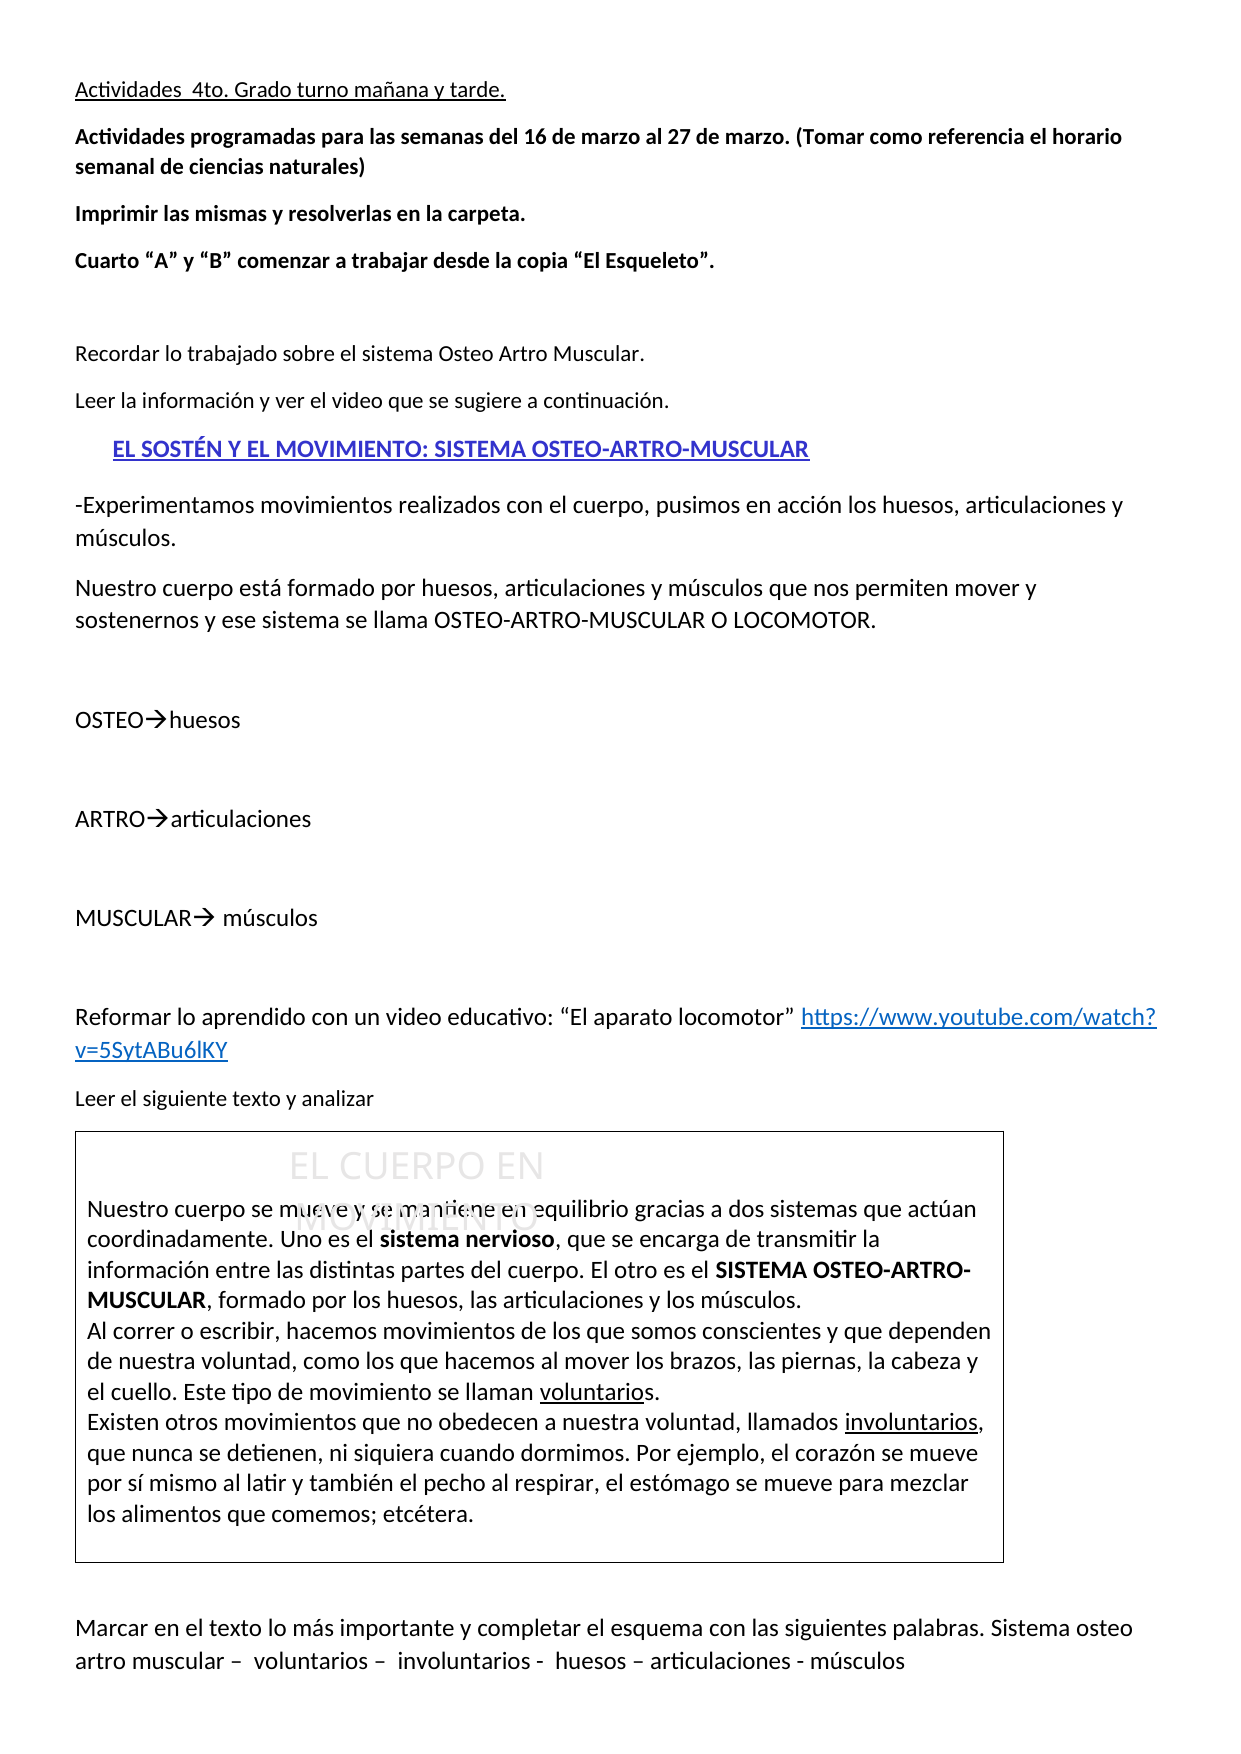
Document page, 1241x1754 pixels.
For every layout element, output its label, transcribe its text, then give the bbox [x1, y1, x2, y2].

table_header Nuestro cuerpo se mueve y se mantiene en equilibrio gracias a dos sistemas que actúan coordinadamente. Uno es el sistema nervioso, que se encarga de transmitir la información entre las distintas partes del cuerpo. El otro es el SISTEMA OSTEO-ARTRO-MUSCULAR, formado por los huesos, las articulaciones y los músculos. Al correr o escribir, hacemos movimientos de los que somos conscientes y que dependen de nuestra voluntad, como los que hacemos al mover los brazos, las piernas, la cabeza y el cuello. Este tipo de movimiento se llaman voluntarios. Existen otros movimientos que no obedecen a nuestra voluntad, llamados involuntarios, que nunca se detienen, ni siquiera cuando dormimos. Por ejemplo, el corazón se mueve por sí mismo al latir y también el pecho al respirar, el estómago se mueve para mezclar los alimentos que comemos; etcétera. [76, 1132, 1003, 1562]
text Leer el siguiente texto y analizar [75, 1084, 1165, 1112]
text MUSCULAR músculos [75, 902, 1165, 933]
text Nuestro cuerpo está formado por huesos, articulaciones y músculos que nos permiten mover y sostenernos y ese sistema se llama OSTEO-ARTRO-MUSCULAR O LOCOMOTOR. [75, 572, 1165, 635]
text Marcar en el texto lo más importante y completar el esquema con las siguientes palabras. Sistema osteo artro muscular – voluntarios – involuntarios - huesos – articulaciones - músculos [75, 1612, 1165, 1676]
text OSTEOhuesos [75, 704, 1165, 734]
text Actividades programadas para las semanas del 16 de marzo al 27 de marzo. (Tomar como referencia el horario semanal de ciencias naturales) [75, 122, 1165, 180]
text Cuarto “A” y “B” comenzar a trabajar desde la copia “El Esqueleto”. [75, 246, 1165, 274]
text Recordar lo trabajado sobre el sistema Osteo Artro Muscular. [75, 339, 1165, 368]
text Actividades 4to. Grado turno mañana y tarde. [75, 75, 1165, 103]
text Reformar lo aprendido con un video educativo: “El aparato locomotor” https://www.youtube.com/watch?v=5SytABu6lKY [75, 1001, 1165, 1065]
text -Experimentamos movimientos realizados con el cuerpo, pusimos en acción los huesos, articulaciones y músculos. [75, 489, 1165, 553]
list EL SOSTÉN Y EL MOVIMIENTO: SISTEMA OSTEO-ARTRO-MUSCULAR [112, 433, 1165, 464]
text Imprimir las mismas y resolverlas en la carpeta. [75, 199, 1165, 227]
text ARTROarticulaciones [75, 803, 1165, 833]
text Leer la información y ver el video que se sugiere a continuación. [75, 386, 1165, 414]
